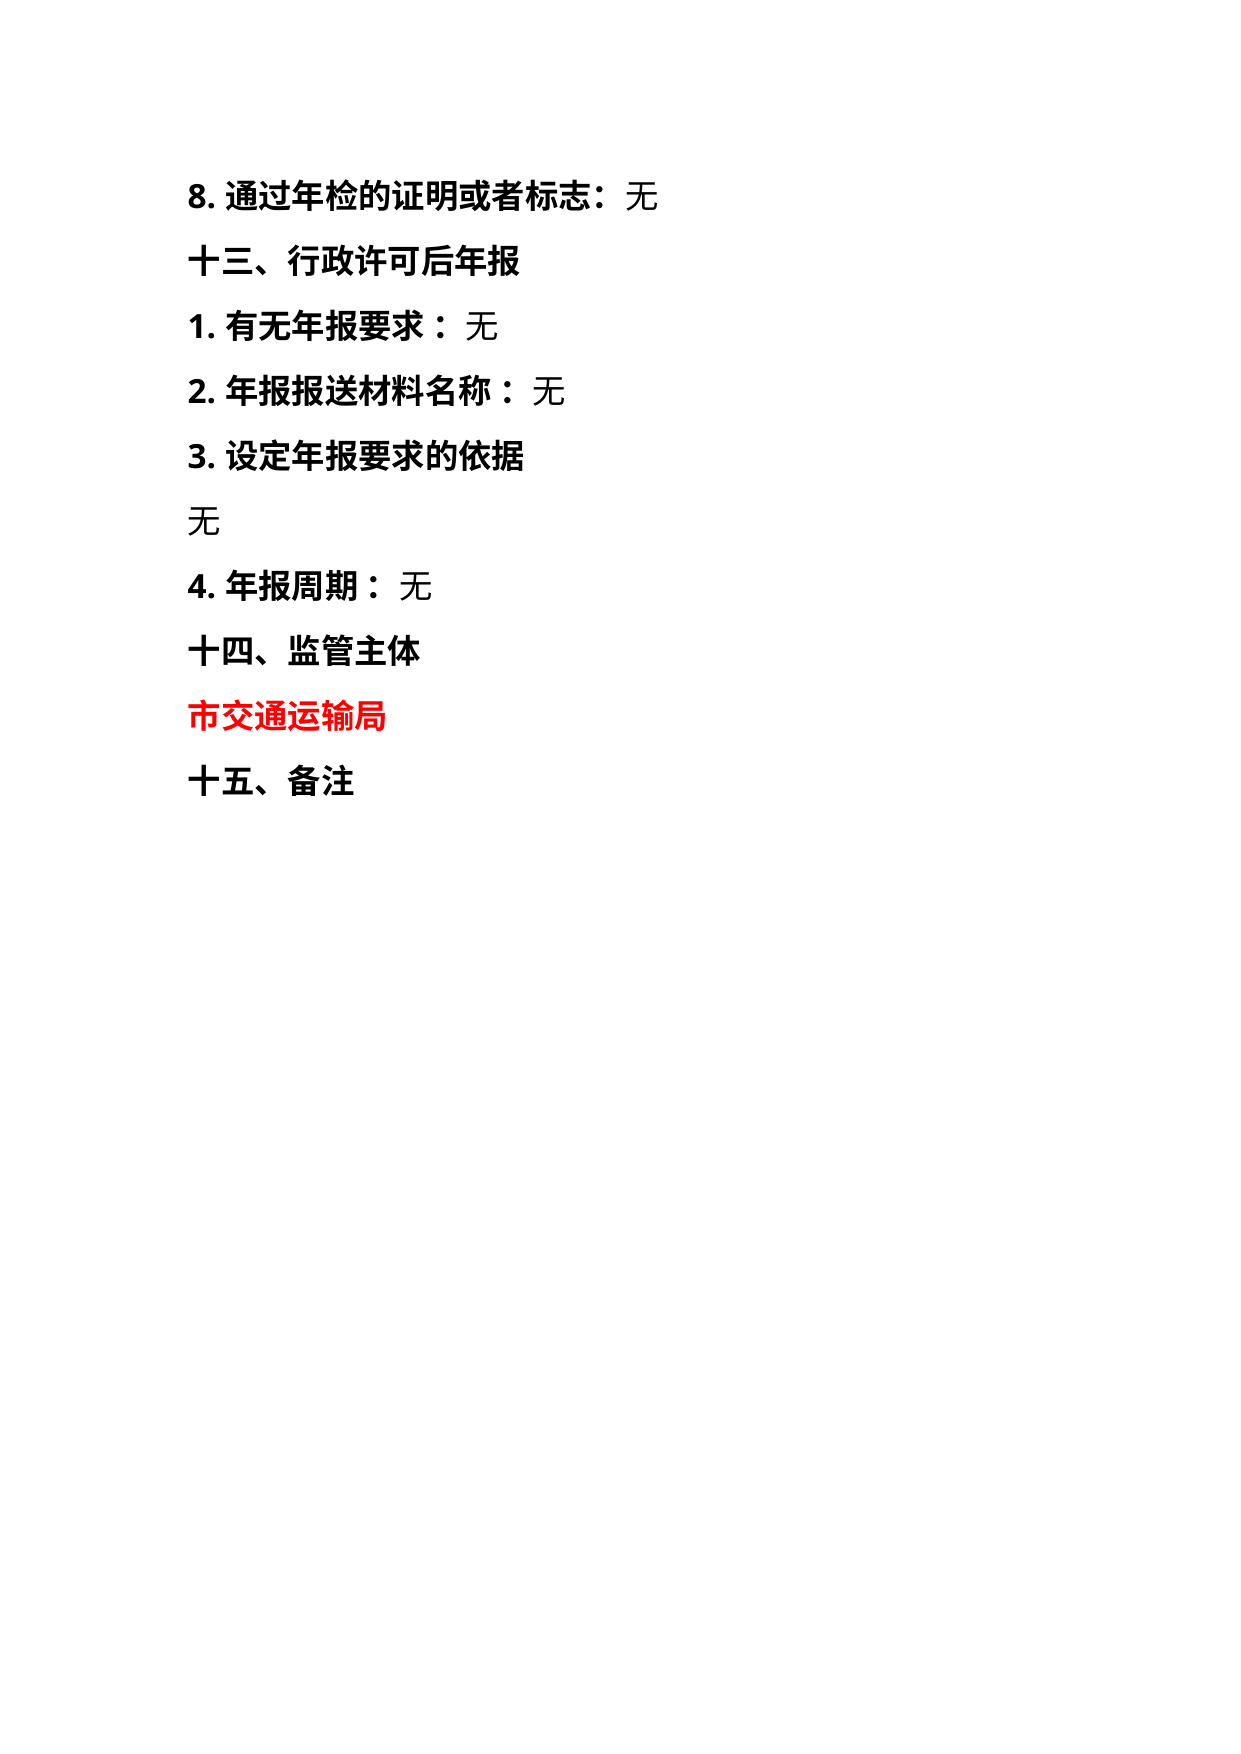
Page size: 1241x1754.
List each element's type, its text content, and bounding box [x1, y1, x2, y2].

text 市交通运输局 [187, 682, 1053, 747]
text 1. 有无年报要求 ：无 [187, 292, 1053, 357]
text 3. 设定年报要求的依据 [187, 422, 1053, 487]
text 2. 年报报送材料名称 ：无 [187, 357, 1053, 422]
text 4. 年报周期 ：无 [187, 552, 1053, 617]
text 无 [187, 487, 1053, 552]
text 十四、监管主体 [187, 617, 1053, 682]
text 十五、备注 [187, 747, 1053, 812]
text 8. 通过年检的证明或者标志：无 [187, 162, 1053, 227]
text 十三、行政许可后年报 [187, 227, 1053, 292]
